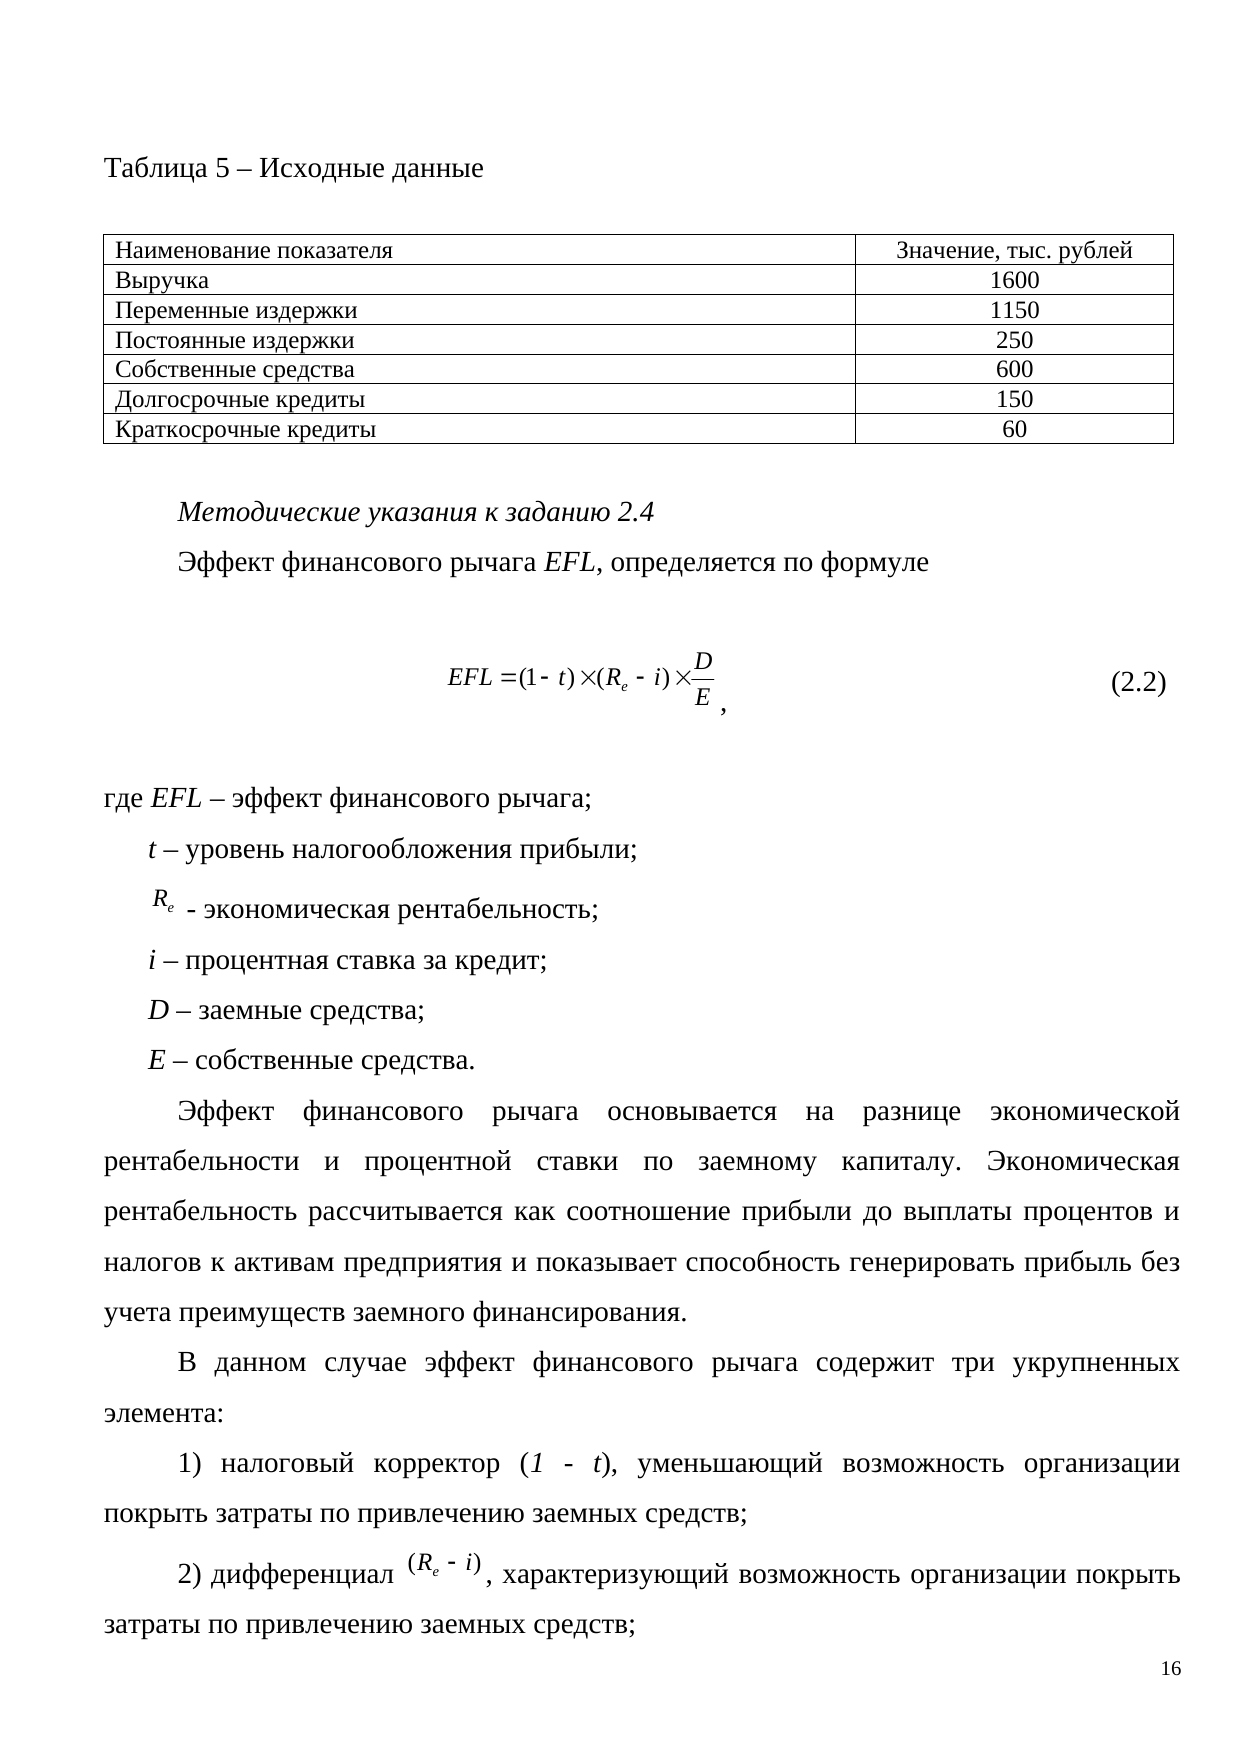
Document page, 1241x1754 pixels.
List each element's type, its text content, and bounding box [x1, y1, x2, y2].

text 2) дифференциал , характеризующий возможность организации покрыть затраты по привлечению заемных средств; [103, 1546, 1181, 1640]
text где EFL – эффект финансового рычага; [103, 781, 1181, 814]
text Таблица 5 – Исходные данные [103, 151, 1181, 184]
text 1) налоговый корректор (1 - t), уменьшающий возможность организации покрыть затраты по привлечению заемных средств; [103, 1445, 1181, 1529]
table_cell 600 [856, 355, 1173, 383]
text Эффект финансового рычага основывается на разнице экономической рентабельности и процентной ставки по заемному капиталу. Экономическая рентабельность рассчитывается как соотношение прибыли до выплаты процентов и налогов к активам предприятия и показывает способность генерировать прибыль без учета преимуществ заемного финансирования. [103, 1093, 1181, 1328]
text D – заемные средства; [103, 992, 1181, 1026]
table_cell Переменные издержки [104, 295, 855, 324]
table_header , [92, 645, 1078, 730]
text Эффект финансового рычага EFL, определяется по формуле [103, 544, 1181, 578]
text В данном случае эффект финансового рычага содержит три укрупненных элемента: [103, 1344, 1181, 1428]
table_cell 1150 [856, 295, 1173, 324]
table_header Значение, тыс. рублей [856, 235, 1173, 264]
table_cell Постоянные издержки [104, 325, 855, 353]
table_header (2.2) [1079, 645, 1178, 730]
table_cell Долгосрочные кредиты [104, 384, 855, 413]
text Методические указания к заданию 2.4 [103, 494, 1181, 528]
table_cell 60 [856, 414, 1173, 443]
table_header Наименование показателя [104, 235, 855, 264]
table_cell 1600 [856, 265, 1173, 294]
text E – собственные средства. [103, 1042, 1181, 1076]
table_cell 250 [856, 325, 1173, 353]
text - экономическая рентабельность; [103, 881, 1181, 925]
text i – процентная ставка за кредит; [103, 942, 1181, 975]
text t – уровень налогообложения прибыли; [103, 831, 1181, 864]
table_cell Собственные средства [104, 355, 855, 383]
table_cell 150 [856, 384, 1173, 413]
table_cell Краткосрочные кредиты [104, 414, 855, 443]
table_cell Выручка [104, 265, 855, 294]
